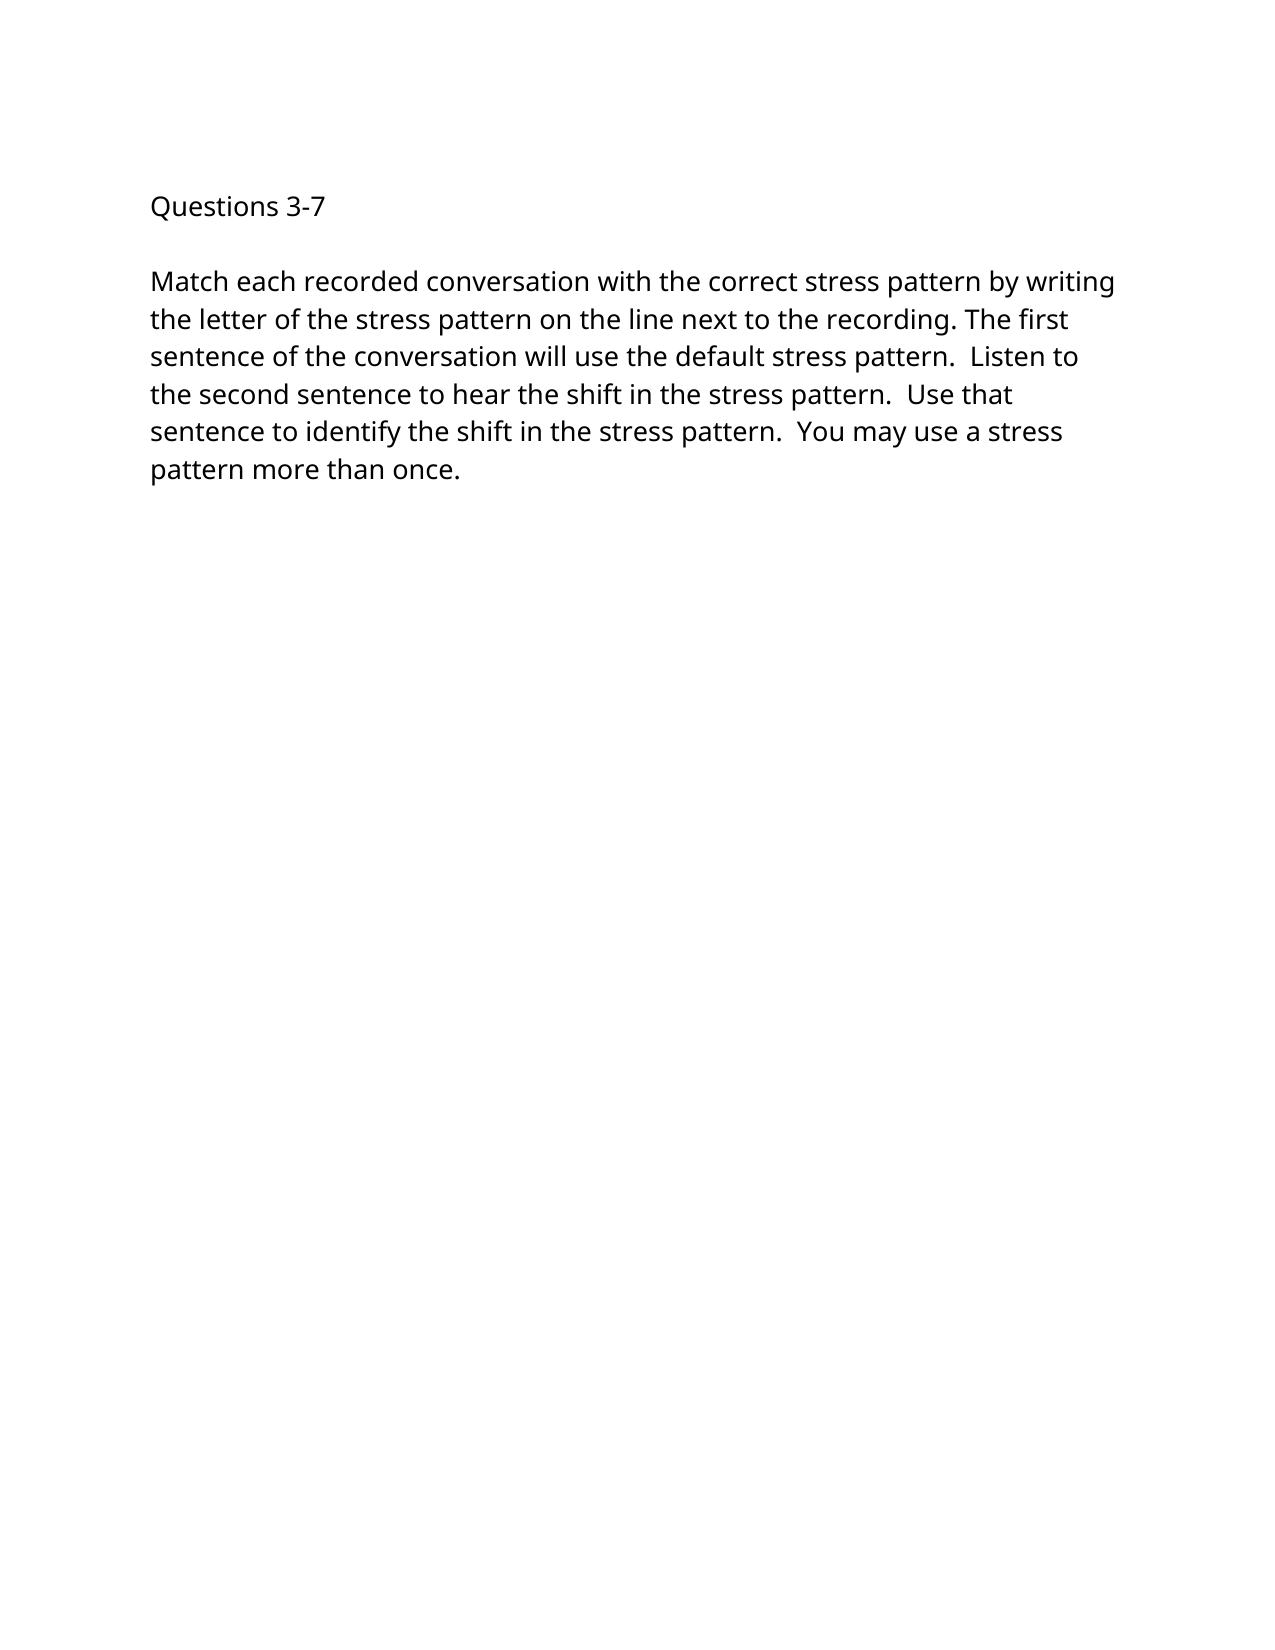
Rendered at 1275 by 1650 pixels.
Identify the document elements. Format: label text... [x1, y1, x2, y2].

text Match each recorded conversation with the correct stress pattern by writing the letter of the stress pattern on the line next to the recording. The first sentence of the conversation will use the default stress pattern. Listen to the second sentence to hear the shift in the stress pattern. Use that sentence to identify the shift in the stress pattern. You may use a stress pattern more than once. [150, 262, 1125, 487]
text Questions 3-7 [150, 187, 1125, 225]
